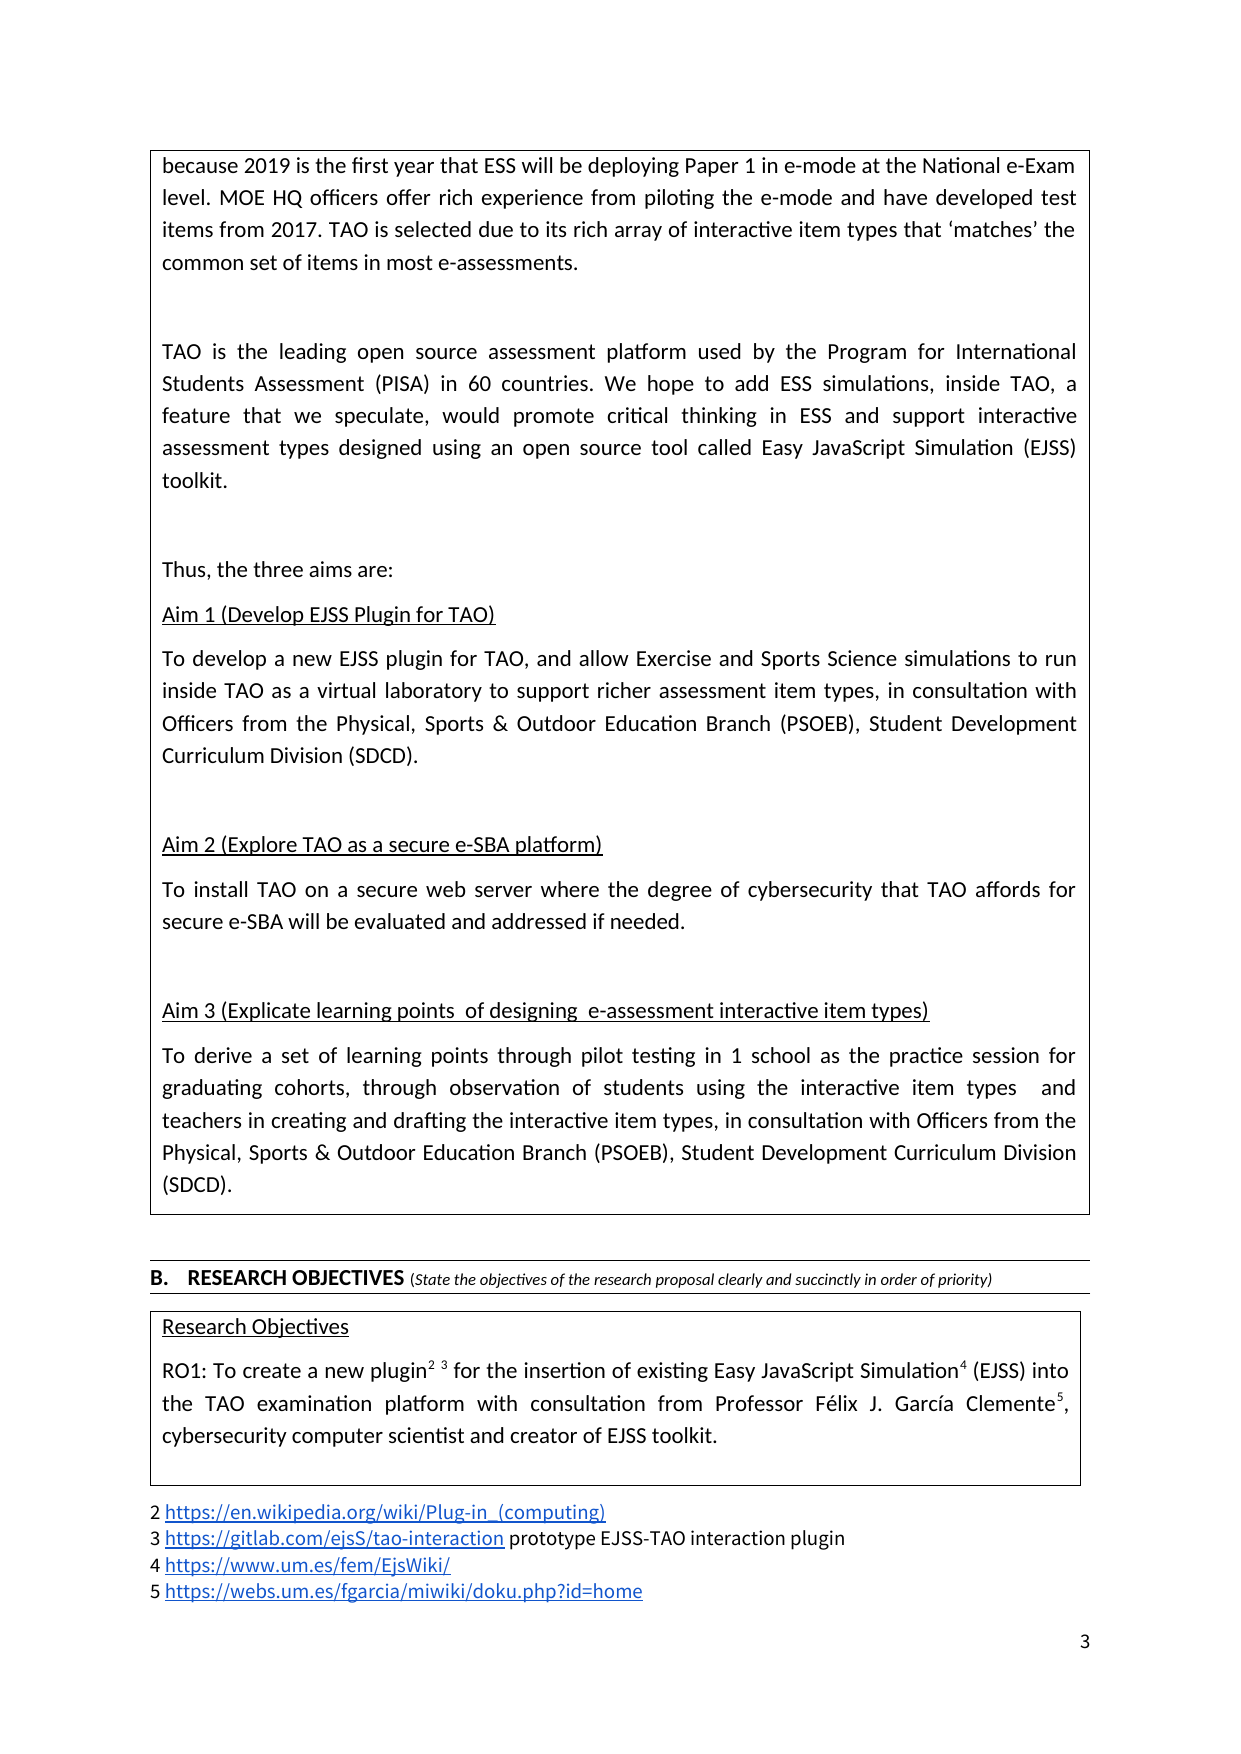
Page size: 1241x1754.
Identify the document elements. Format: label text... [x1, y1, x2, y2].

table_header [151, 1312, 1080, 1485]
list RESEARCH OBJECTIVES (State the objectives of the research proposal clearly and succinctly in order of priority) [150, 1261, 1090, 1293]
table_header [151, 151, 1089, 1214]
